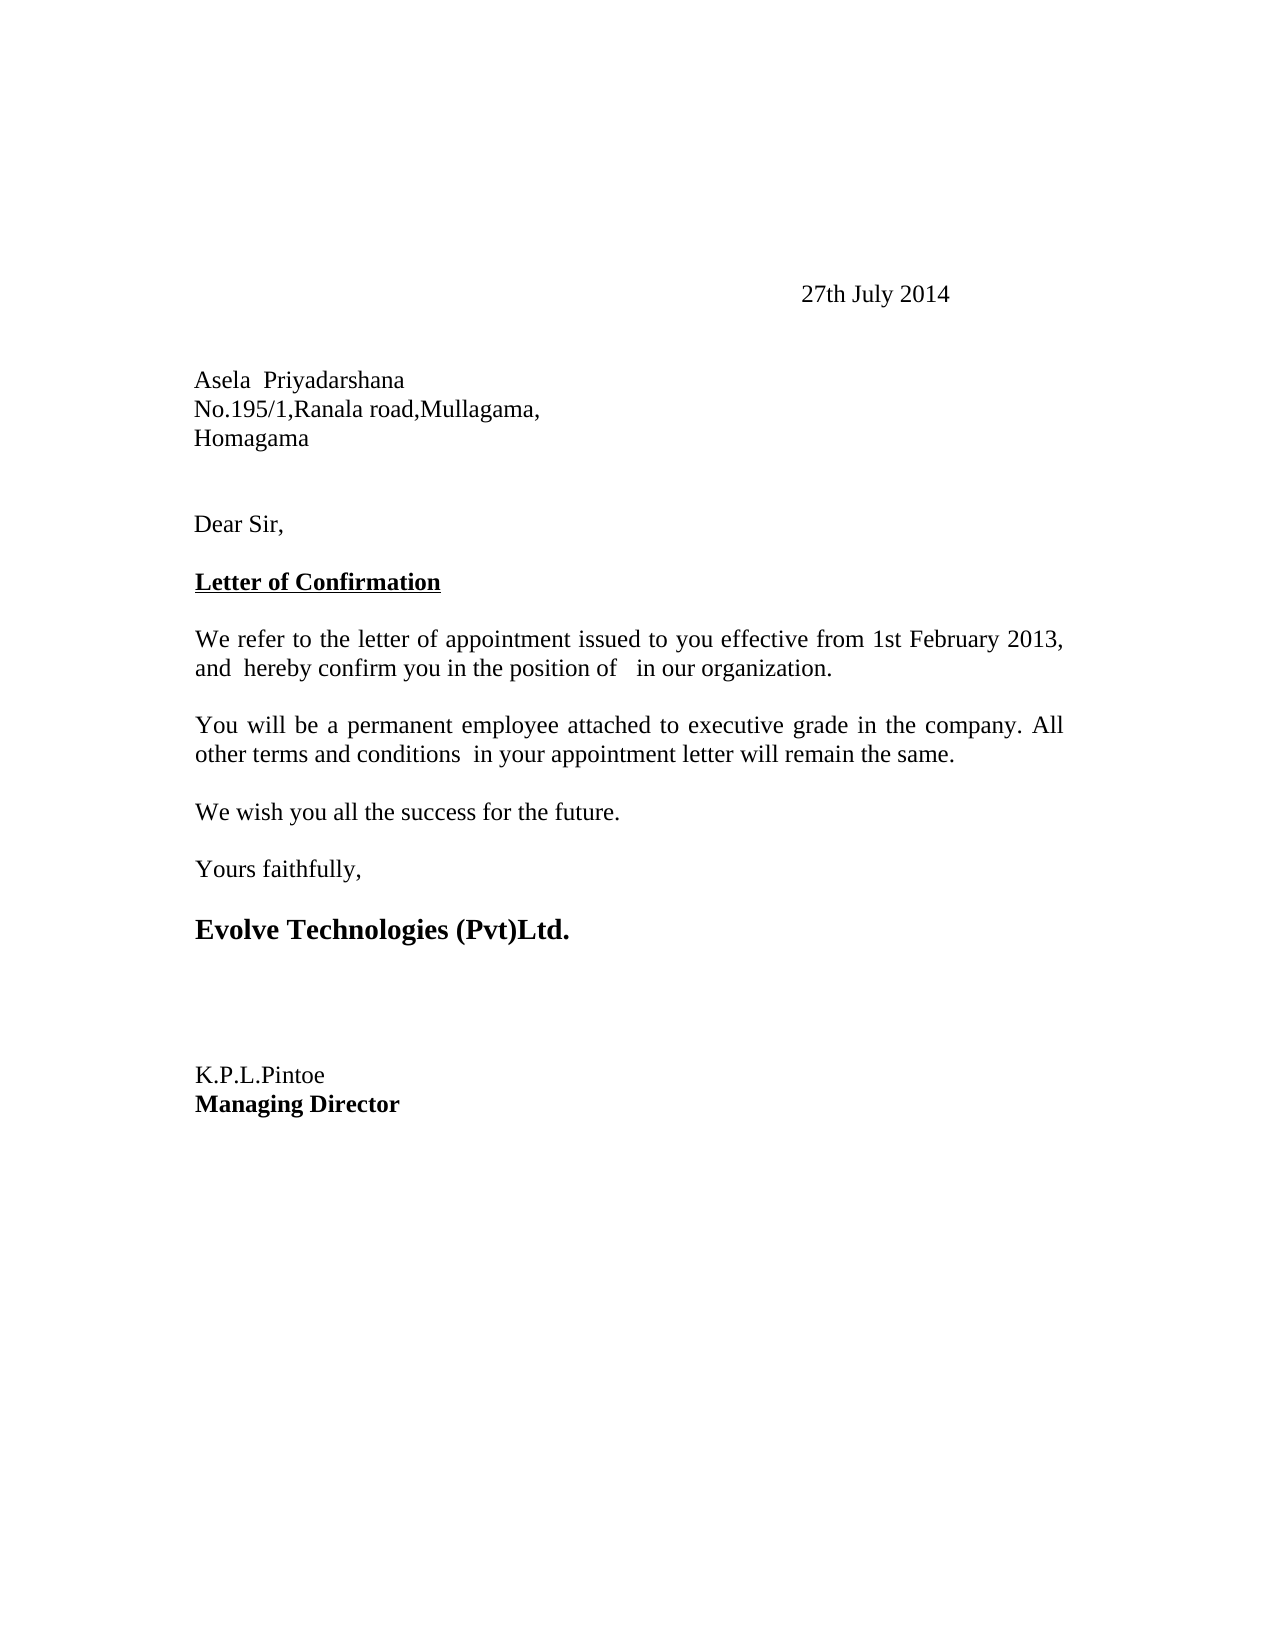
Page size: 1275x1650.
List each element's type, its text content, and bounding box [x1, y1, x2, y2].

text Yours faithfully, [195, 854, 1065, 883]
text Dear Sir, [150, 509, 1125, 538]
text Homagama [150, 423, 1125, 452]
text No.195/1,Ranala road,Mullagama, [150, 394, 1125, 423]
text We refer to the letter of appointment issued to you effective from 1st February 2013, and hereby confirm you in the position of in our organization. [195, 624, 1065, 682]
text Letter of Confirmation [195, 567, 1065, 596]
text Evolve Technologies (Pvt)Ltd. [195, 912, 1065, 945]
text You will be a permanent employee attached to executive grade in the company. All other terms and conditions in your appointment letter will remain the same. [195, 711, 1065, 768]
text Managing Director [195, 1089, 1065, 1118]
text 27th July 2014 [195, 279, 1065, 308]
text Asela Priyadarshana [150, 366, 1125, 394]
text K.P.L.Pintoe [195, 1060, 1065, 1089]
text We wish you all the success for the future. [195, 797, 1065, 826]
